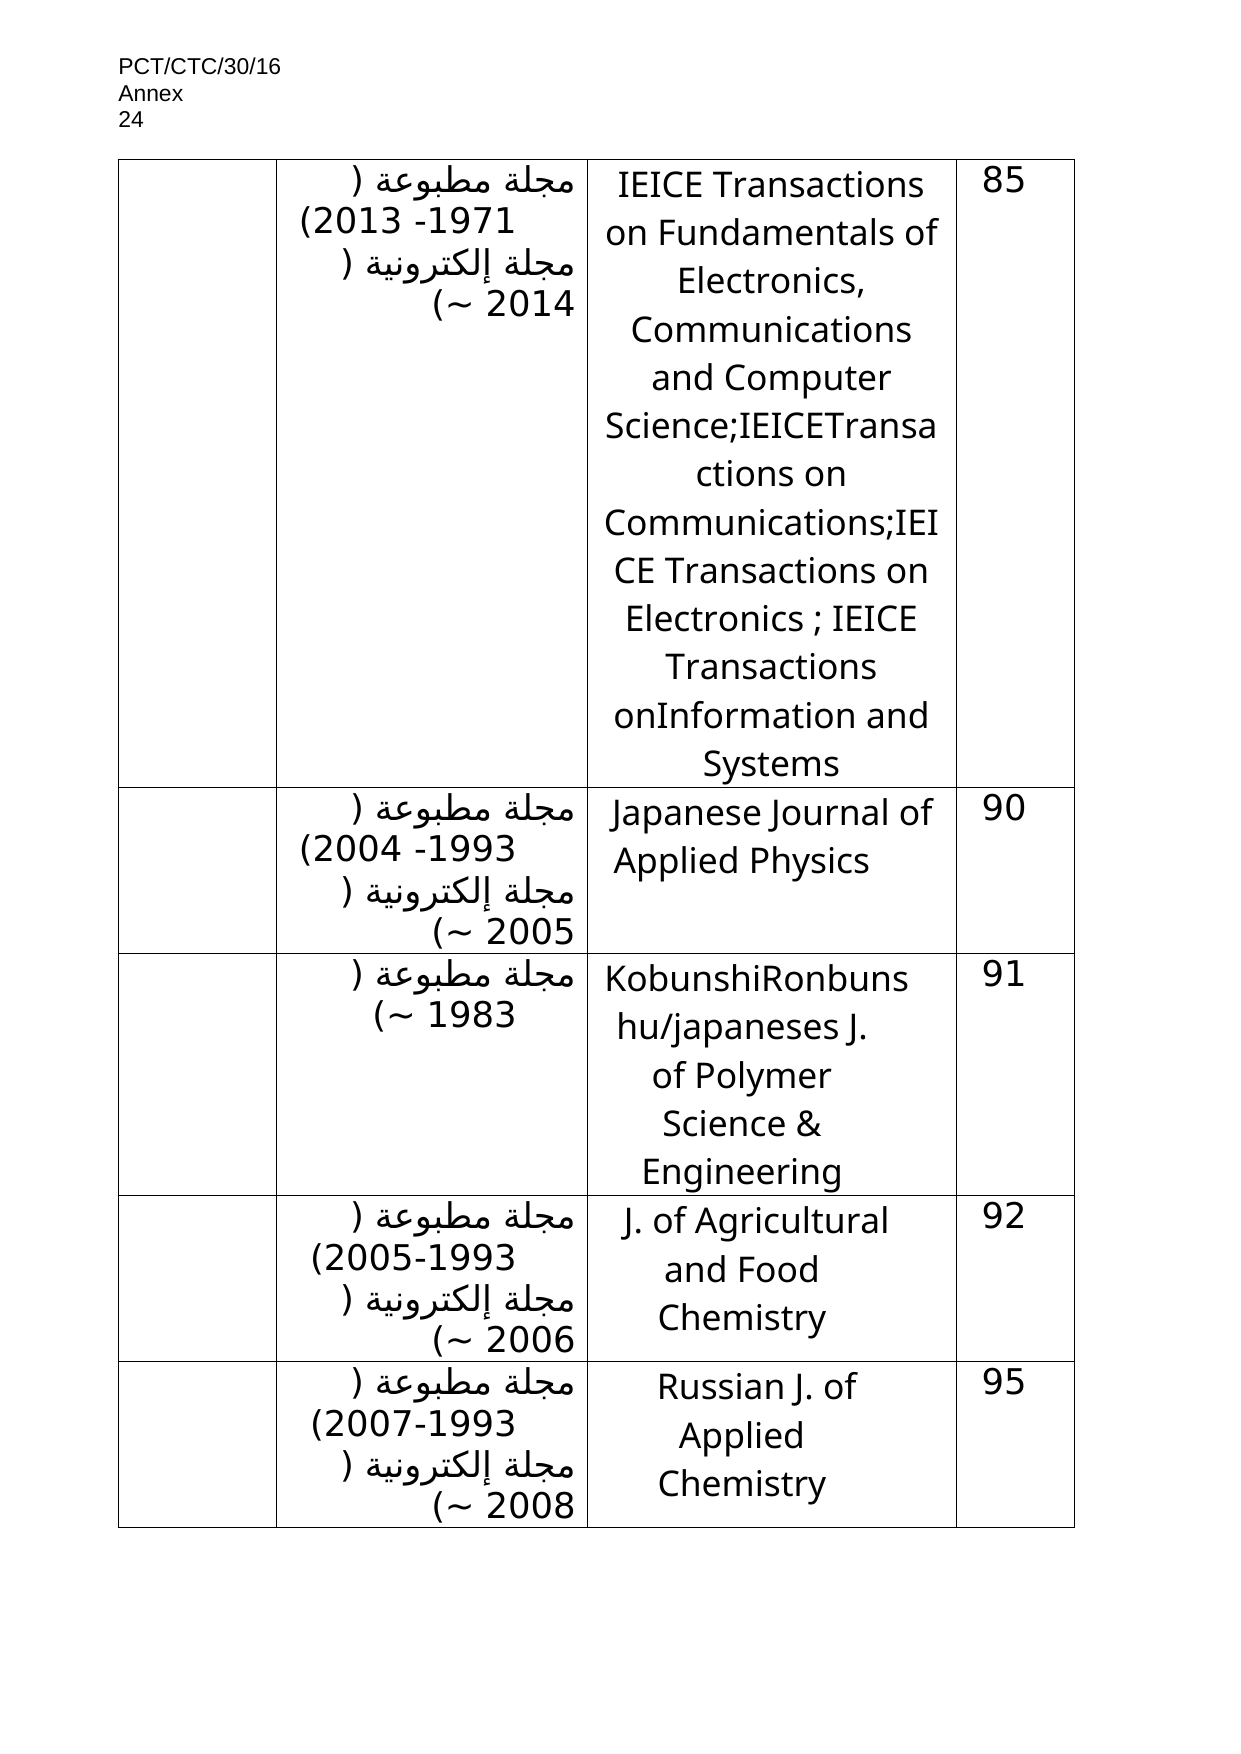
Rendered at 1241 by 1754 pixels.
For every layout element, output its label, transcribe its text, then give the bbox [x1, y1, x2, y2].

table_cell [119, 1196, 276, 1361]
table_cell [119, 1362, 276, 1527]
table_cell مجلة مطبوعة (1983 ~) [277, 954, 587, 1195]
table_cell 95 [957, 1362, 1074, 1527]
table_cell 92 [957, 1196, 1074, 1361]
table_cell مجلة مطبوعة (1971- 2013) مجلة إلكترونية (2014 ~) [277, 160, 587, 787]
table_cell مجلة مطبوعة (1993-2007) مجلة إلكترونية (2008 ~) [277, 1362, 587, 1527]
table_cell 90 [957, 788, 1074, 953]
table_cell مجلة مطبوعة (1993-2005) مجلة إلكترونية (2006 ~) [277, 1196, 587, 1361]
table_cell J. of Agricultural and Food Chemistry [588, 1196, 956, 1361]
table_cell مجلة مطبوعة (1993- 2004) مجلة إلكترونية (2005 ~) [277, 788, 587, 953]
table_cell IEICE Transactions on Fundamentals of Electronics, Communications and Computer Science;IEICETransactions on Communications;IEICE Transactions on Electronics ; IEICE Transactions onInformation and Systems [588, 160, 956, 787]
table_cell 91 [957, 954, 1074, 1195]
table_cell Japanese Journal of Applied Physics [588, 788, 956, 953]
table_cell [119, 160, 276, 787]
table_cell KobunshiRonbunshu/japaneses J. of Polymer Science & Engineering [588, 954, 956, 1195]
table_cell [119, 954, 276, 1195]
table_cell Russian J. of Applied Chemistry [588, 1362, 956, 1527]
table_cell 85 [957, 160, 1074, 787]
table_cell [119, 788, 276, 953]
